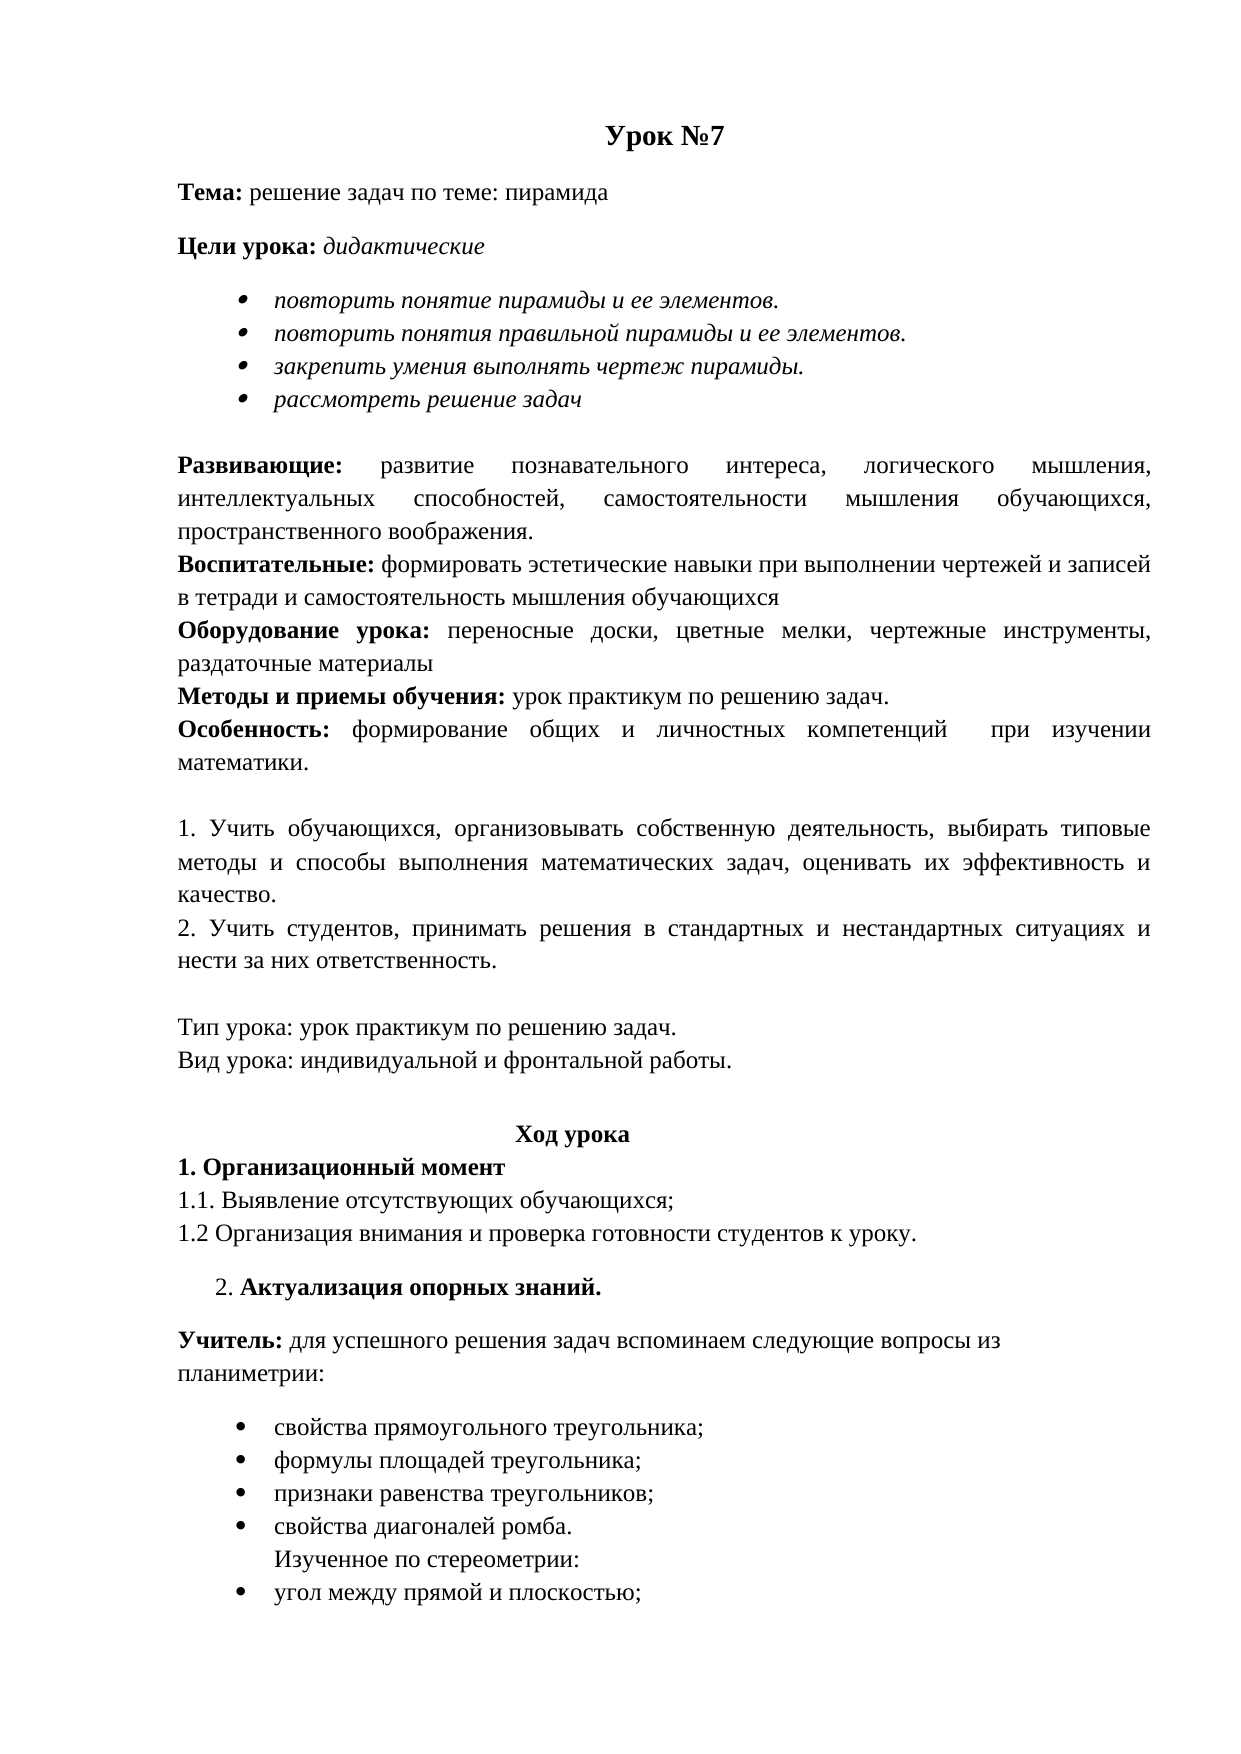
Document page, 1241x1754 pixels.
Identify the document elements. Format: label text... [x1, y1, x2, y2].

list Развивающие: развитие познавательного интереса, логического мышления, интеллектуальных способностей, самостоятельности мышления обучающихся, пространственного воображения. [177, 450, 1152, 545]
list угол между прямой и плоскостью; [236, 1577, 1152, 1606]
list повторить понятие пирамиды и ее элементов. [236, 285, 1152, 314]
list 1. Учить обучающихся, организовывать собственную деятельность, выбирать типовые методы и способы выполнения математических задач, оценивать их эффективность и качество. [177, 813, 1152, 908]
list 2. Учить студентов, принимать решения в стандартных и нестандартных ситуациях и нести за них ответственность. [177, 913, 1152, 974]
list Воспитательные: формировать эстетические навыки при выполнении чертежей и записей в тетради и самостоятельность мышления обучающихся [177, 549, 1152, 611]
list Методы и приемы обучения: урок практикум по решению задач. [177, 681, 1152, 710]
list Ход урока [177, 1119, 1152, 1147]
list свойства прямоугольного треугольника; [236, 1412, 1152, 1441]
list Особенность: формирование общих и личностных компетенций при изучении математики. [177, 714, 1152, 776]
list формулы площадей треугольника; [236, 1445, 1152, 1474]
list повторить понятия правильной пирамиды и ее элементов. [236, 318, 1152, 347]
list 1.1. Выявление отсутствующих обучающихся; [177, 1185, 1152, 1213]
text Учитель: для успешного решения задач вспоминаем следующие вопросы из планиметрии: [177, 1325, 1152, 1387]
text 2. Актуализация опорных знаний. [215, 1272, 1152, 1300]
list 1. Организационный момент [177, 1152, 1152, 1180]
text Цели урока: дидактические [177, 231, 1152, 260]
text Тема: решение задач по теме: пирамида [177, 177, 1152, 206]
list Вид урока: индивидуальной и фронтальной работы. [177, 1045, 1152, 1073]
list Изученное по стереометрии: [274, 1544, 1152, 1573]
list 1.2 Организация внимания и проверка готовности студентов к уроку. [177, 1218, 1152, 1246]
list Тип урока: урок практикум по решению задач. [177, 1012, 1152, 1040]
list рассмотреть решение задач [236, 384, 1152, 413]
list свойства диагоналей ромба. [236, 1511, 1152, 1540]
list признаки равенства треугольников; [236, 1478, 1152, 1507]
list Оборудование урока: переносные доски, цветные мелки, чертежные инструменты, раздаточные материалы [177, 615, 1152, 677]
text Урок №7 [177, 118, 1152, 152]
list закрепить умения выполнять чертеж пирамиды. [236, 351, 1152, 380]
